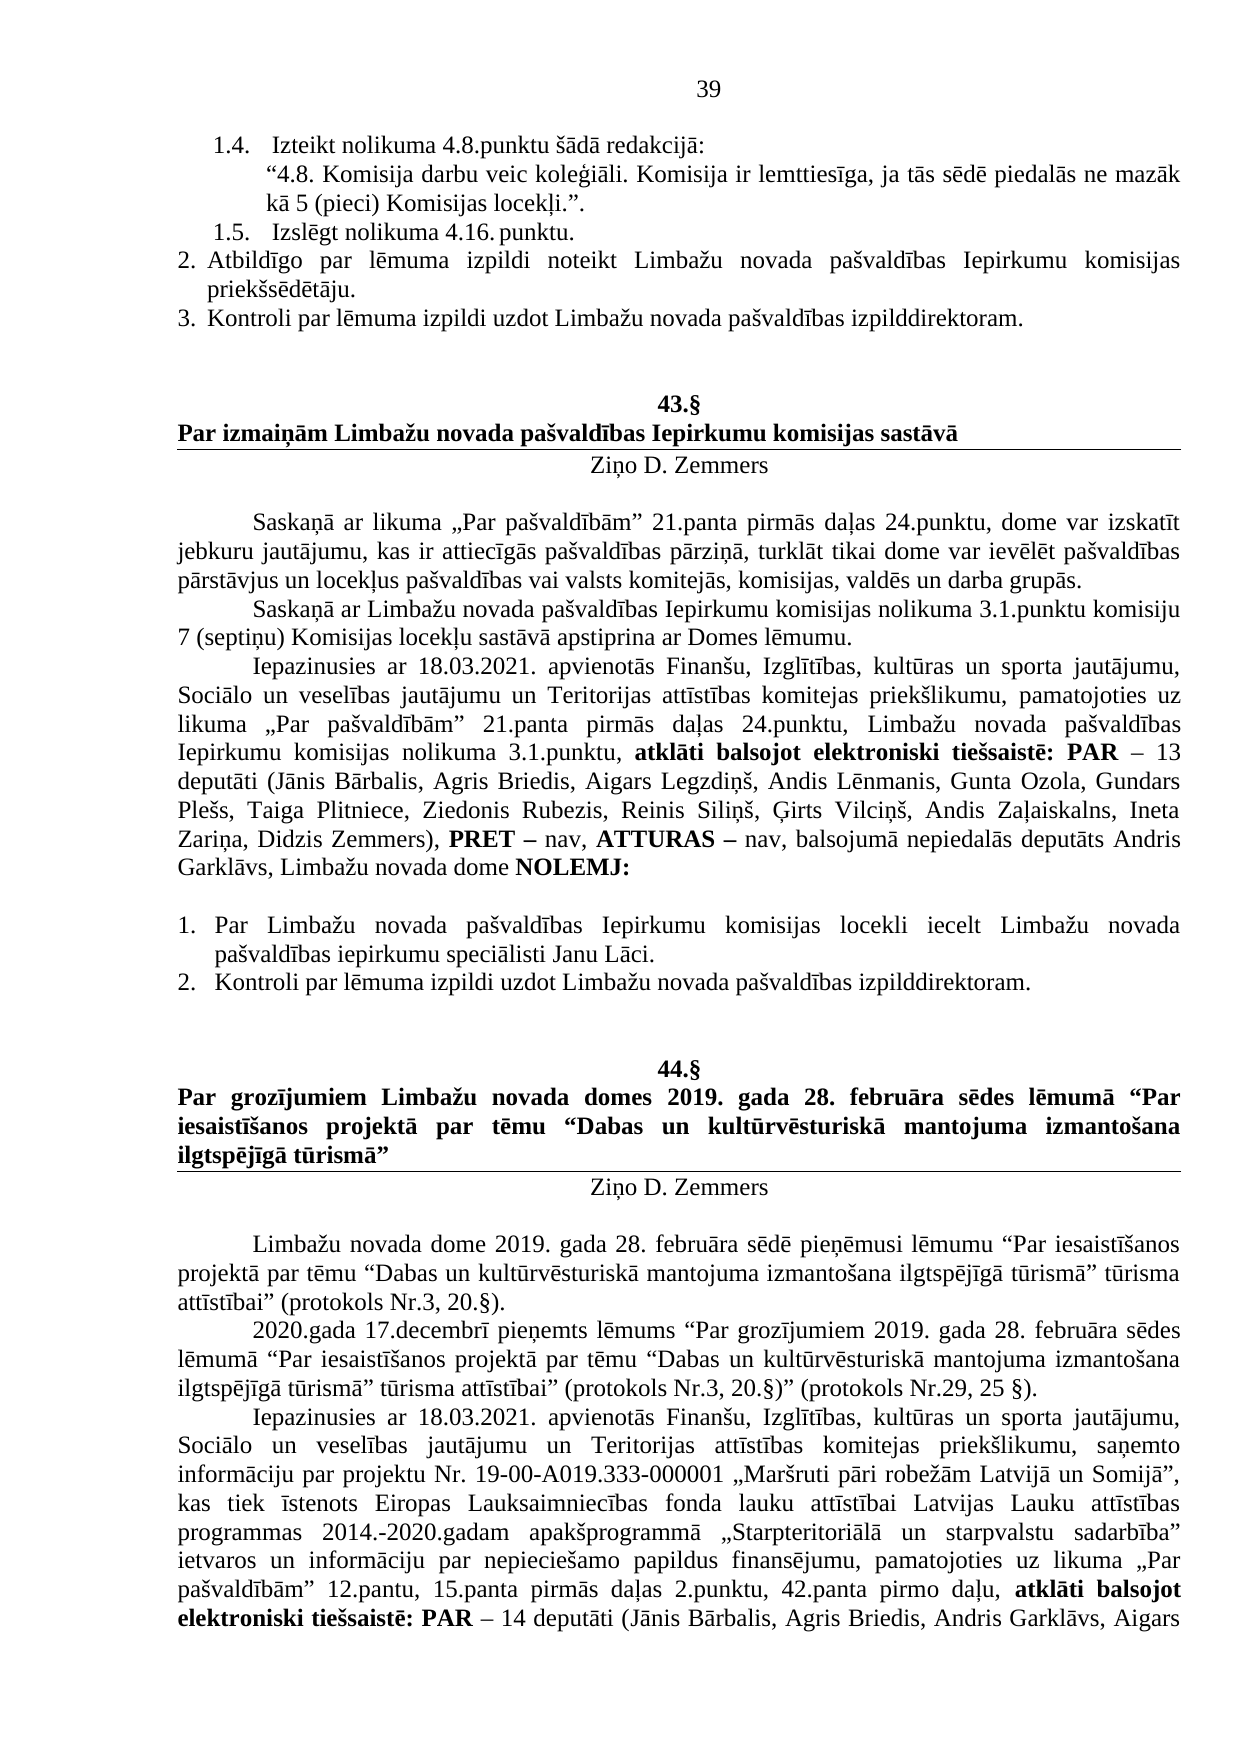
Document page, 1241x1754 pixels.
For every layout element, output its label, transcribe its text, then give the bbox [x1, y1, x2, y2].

list Atbildīgo par lēmuma izpildi noteikt Limbažu novada pašvaldības Iepirkumu komisijas priekšsēdētāju. [177, 246, 1181, 303]
list Kontroli par lēmuma izpildi uzdot Limbažu novada pašvaldības izpilddirektoram. [177, 967, 1181, 996]
text Ziņo D. Zemmers [177, 1172, 1181, 1201]
list Izslēgt nolikuma 4.16. punktu. [213, 217, 1181, 246]
text Ziņo D. Zemmers [177, 450, 1181, 479]
list Par Limbažu novada pašvaldības Iepirkumu komisijas locekli iecelt Limbažu novada pašvaldības iepirkumu speciālisti Janu Lāci. [177, 910, 1181, 967]
text Limbažu novada dome 2019. gada 28. februāra sēdē pieņēmusi lēmumu “Par iesaistīšanos projektā par tēmu “Dabas un kultūrvēsturiskā mantojuma izmantošana ilgtspējīgā tūrismā” tūrisma attīstībai” (protokols Nr.3, 20.§). [177, 1229, 1181, 1316]
subtitle 44.§ [177, 1054, 1181, 1082]
list Kontroli par lēmuma izpildi uzdot Limbažu novada pašvaldības izpilddirektoram. [177, 303, 1181, 332]
text Iepazinusies ar 18.03.2021. apvienotās Finanšu, Izglītības, kultūras un sporta jautājumu, Sociālo un veselības jautājumu un Teritorijas attīstības komitejas priekšlikumu, pamatojoties uz likuma „Par pašvaldībām” 21.panta pirmās daļas 24.punktu, Limbažu novada pašvaldības Iepirkumu komisijas nolikuma 3.1.punktu, atklāti balsojot elektroniski tiešsaistē: PAR – 13 deputāti (Jānis Bārbalis, Agris Briedis, Aigars Legzdiņš, Andis Lēnmanis, Gunta Ozola, Gundars Plešs, Taiga Plitniece, Ziedonis Rubezis, Reinis Siliņš, Ģirts Vilciņš, Andis Zaļaiskalns, Ineta Zariņa, Didzis Zemmers), PRET – nav, ATTURAS – nav, balsojumā nepiedalās deputāts Andris Garklāvs, Limbažu novada dome NOLEMJ: [177, 651, 1181, 881]
text Par grozījumiem Limbažu novada domes 2019. gada 28. februāra sēdes lēmumā “Par iesaistīšanos projektā par tēmu “Dabas un kultūrvēsturiskā mantojuma izmantošana ilgtspējīgā tūrismā” [177, 1082, 1181, 1171]
list Izteikt nolikuma 4.8.punktu šādā redakcijā: [213, 131, 1181, 159]
text Saskaņā ar Limbažu novada pašvaldības Iepirkumu komisijas nolikuma 3.1.punktu komisiju 7 (septiņu) Komisijas locekļu sastāvā apstiprina ar Domes lēmumu. [177, 594, 1181, 651]
text Par izmaiņām Limbažu novada pašvaldības Iepirkumu komisijas sastāvā [177, 418, 1181, 449]
text “4.8. Komisija darbu veic koleģiāli. Komisija ir lemttiesīga, ja tās sēdē piedalās ne mazāk kā 5 (pieci) Komisijas locekļi.”. [266, 159, 1181, 217]
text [177, 1402, 1181, 1632]
subtitle 43.§ [177, 389, 1181, 418]
text 2020.gada 17.decembrī pieņemts lēmums “Par grozījumiem 2019. gada 28. februāra sēdes lēmumā “Par iesaistīšanos projektā par tēmu “Dabas un kultūrvēsturiskā mantojuma izmantošana ilgtspējīgā tūrismā” tūrisma attīstībai” (protokols Nr.3, 20.§)” (protokols Nr.29, 25 §). [177, 1316, 1181, 1402]
text Saskaņā ar likuma „Par pašvaldībām” 21.panta pirmās daļas 24.punktu, dome var izskatīt jebkuru jautājumu, kas ir attiecīgās pašvaldības pārziņā, turklāt tikai dome var ievēlēt pašvaldības pārstāvjus un locekļus pašvaldības vai valsts komitejās, komisijas, valdēs un darba grupās. [177, 507, 1181, 594]
